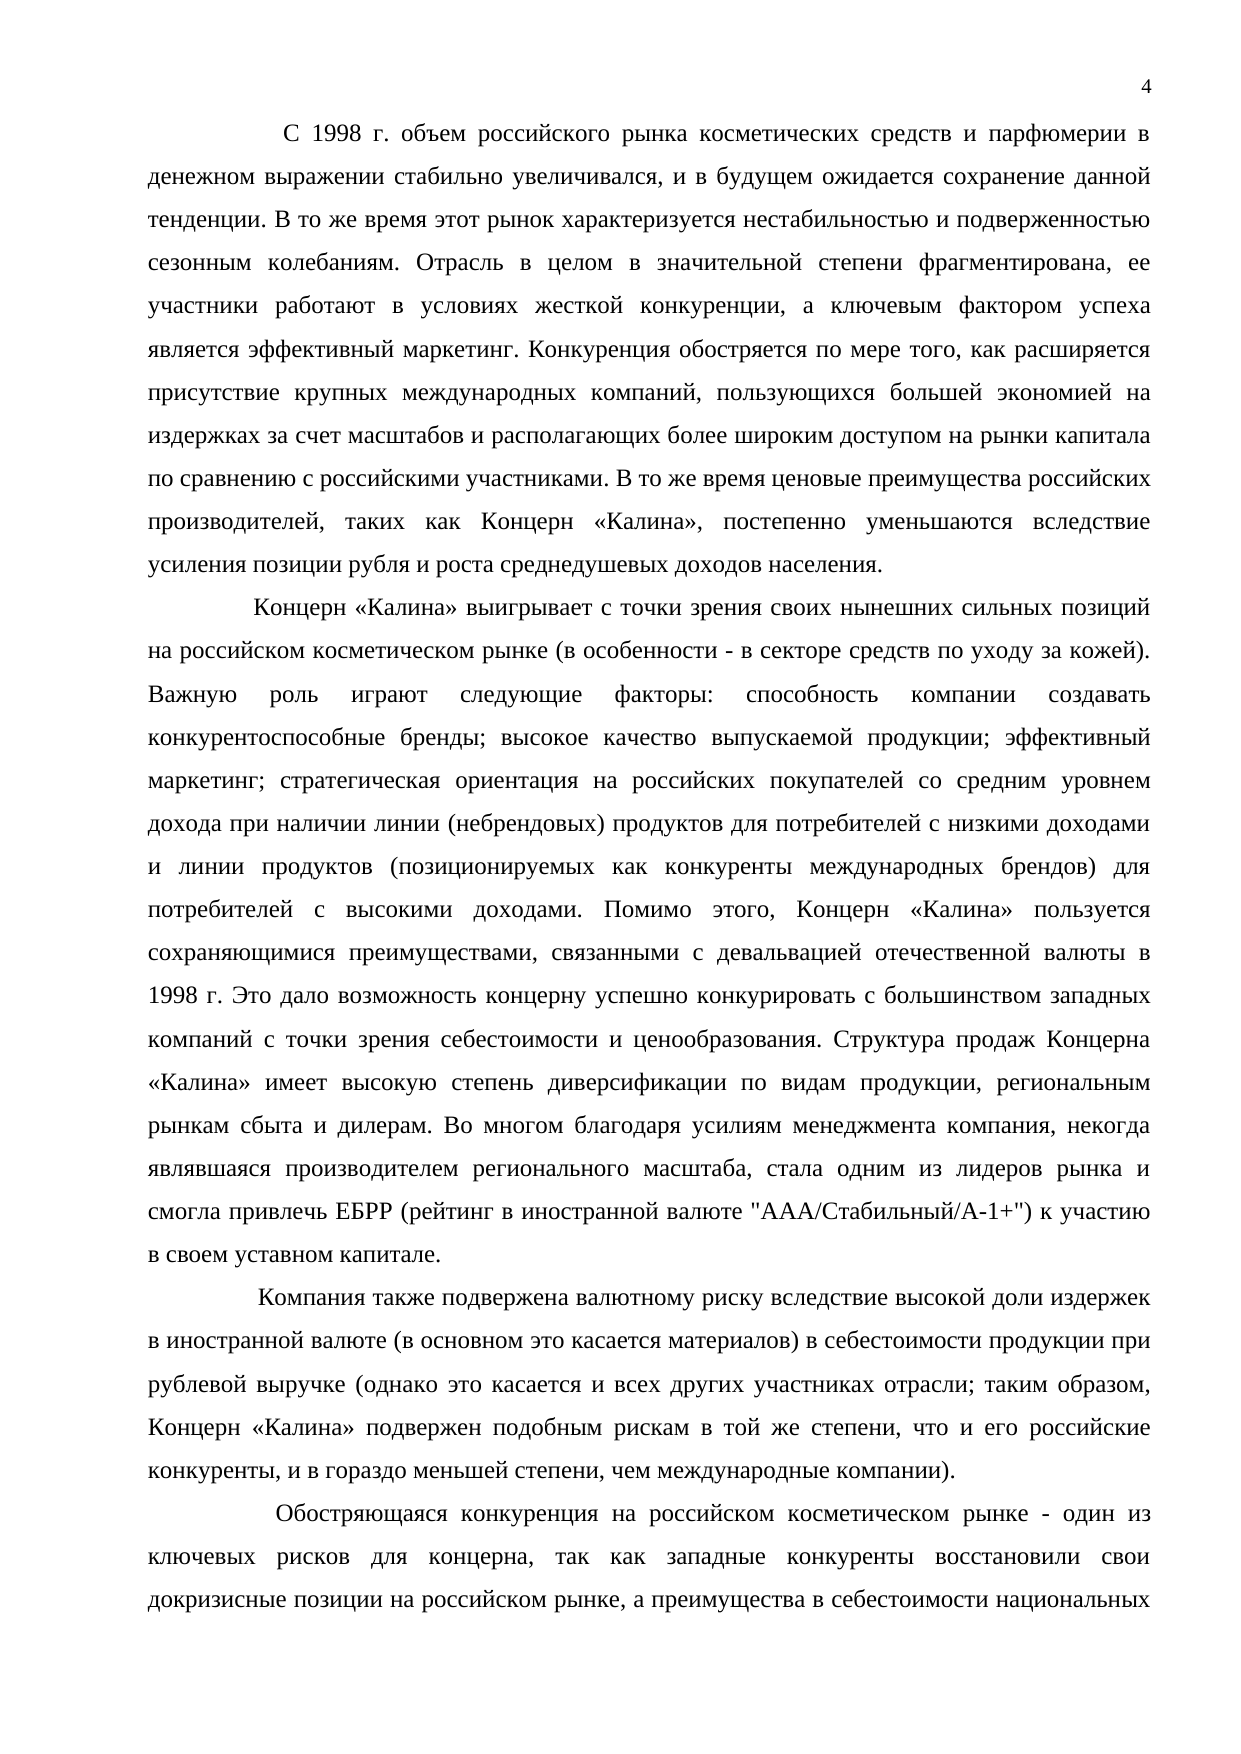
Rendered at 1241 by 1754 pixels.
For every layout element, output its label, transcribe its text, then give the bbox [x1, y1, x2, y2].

text Компания также подвержена валютному риску вследствие высокой доли издержек в иностранной валюте (в основном это касается материалов) в себестоимости продукции при рублевой выручке (однако это касается и всех других участниках отрасли; таким образом, Концерн «Калина» подвержен подобным рискам в той же степени, что и его российские конкуренты, и в гораздо меньшей степени, чем международные компании). [148, 1282, 1152, 1484]
text С 1998 г. объем российского рынка косметических средств и парфюмерии в денежном выражении стабильно увеличивался, и в будущем ожидается сохранение данной тенденции. В то же время этот рынок характеризуется нестабильностью и подверженностью сезонным колебаниям. Отрасль в целом в значительной степени фрагментирована, ее участники работают в условиях жесткой конкуренции, а ключевым фактором успеха является эффективный маркетинг. Конкуренция обостряется по мере того, как расширяется присутствие крупных международных компаний, пользующихся большей экономией на издержках за счет масштабов и располагающих более широким доступом на рынки капитала по сравнению с российскими участниками. В то же время ценовые преимущества российских производителей, таких как Концерн «Калина», постепенно уменьшаются вследствие усиления позиции рубля и роста среднедушевых доходов населения. [148, 118, 1152, 578]
text Концерн «Калина» выигрывает с точки зрения своих нынешних сильных позиций на российском косметическом рынке (в особенности - в секторе средств по уходу за кожей). Важную роль играют следующие факторы: способность компании создавать конкурентоспособные бренды; высокое качество выпускаемой продукции; эффективный маркетинг; стратегическая ориентация на российских покупателей со средним уровнем дохода при наличии линии (небрендовых) продуктов для потребителей с низкими доходами и линии продуктов (позиционируемых как конкуренты международных брендов) для потребителей с высокими доходами. Помимо этого, Концерн «Калина» пользуется сохраняющимися преимуществами, связанными с девальвацией отечественной валюты в 1998 г. Это дало возможность концерну успешно конкурировать с большинством западных компаний с точки зрения себестоимости и ценообразования. Структура продаж Концерна «Калина» имеет высокую степень диверсификации по видам продукции, региональным рынкам сбыта и дилерам. Во многом благодаря усилиям менеджмента компания, некогда являвшаяся производителем регионального масштаба, стала одним из лидеров рынка и смогла привлечь ЕБРР (рейтинг в иностранной валюте "ААА/Стабильный/А-1+") к участию в своем уставном капитале. [148, 592, 1152, 1268]
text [148, 1498, 1152, 1613]
